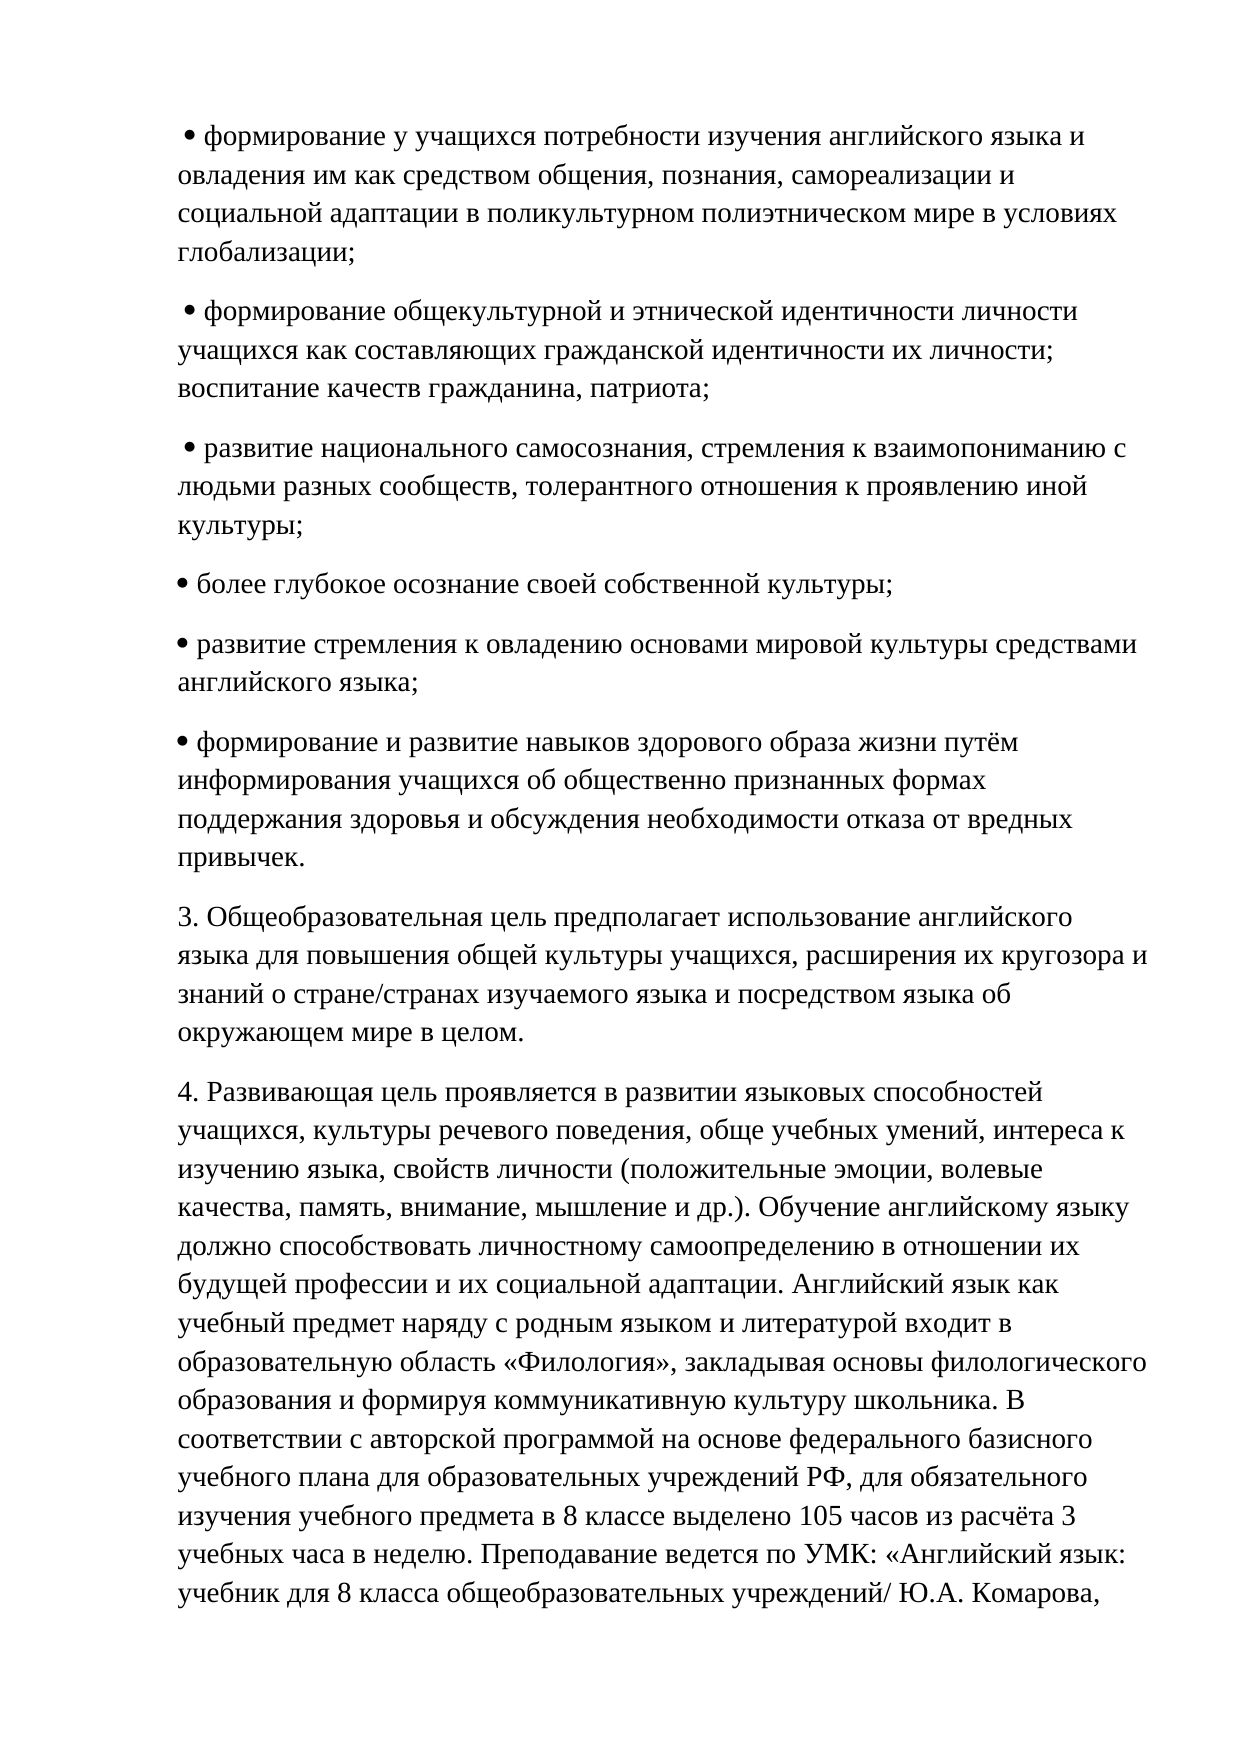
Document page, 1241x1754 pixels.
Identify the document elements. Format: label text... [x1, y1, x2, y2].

text более глубокое осознание своей собственной культуры; [177, 566, 1152, 600]
text формирование у учащихся потребности изучения английского языка и овладения им как средством общения, познания, самореализации и социальной адаптации в поликультурном полиэтническом мире в условиях глобализации; [177, 118, 1152, 267]
text развитие стремления к овладению основами мировой культуры средствами английского языка; [177, 626, 1152, 698]
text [177, 1074, 1152, 1608]
text формирование общекультурной и этнической идентичности личности учащихся как составляющих гражданской идентичности их личности; воспитание качеств гражданина, патриота; [177, 293, 1152, 404]
text развитие национального самосознания, стремления к взаимопониманию с людьми разных сообществ, толерантного отношения к проявлению иной культуры; [177, 430, 1152, 541]
text 3. Общеобразовательная цель предполагает использование английского языка для повышения общей культуры учащихся, расширения их кругозора и знаний о стране/странах изучаемого языка и посредством языка об окружающем мире в целом. [177, 899, 1152, 1048]
text формирование и развитие навыков здорового образа жизни путём информирования учащихся об общественно признанных формах поддержания здоровья и обсуждения необходимости отказа от вредных привычек. [177, 724, 1152, 873]
